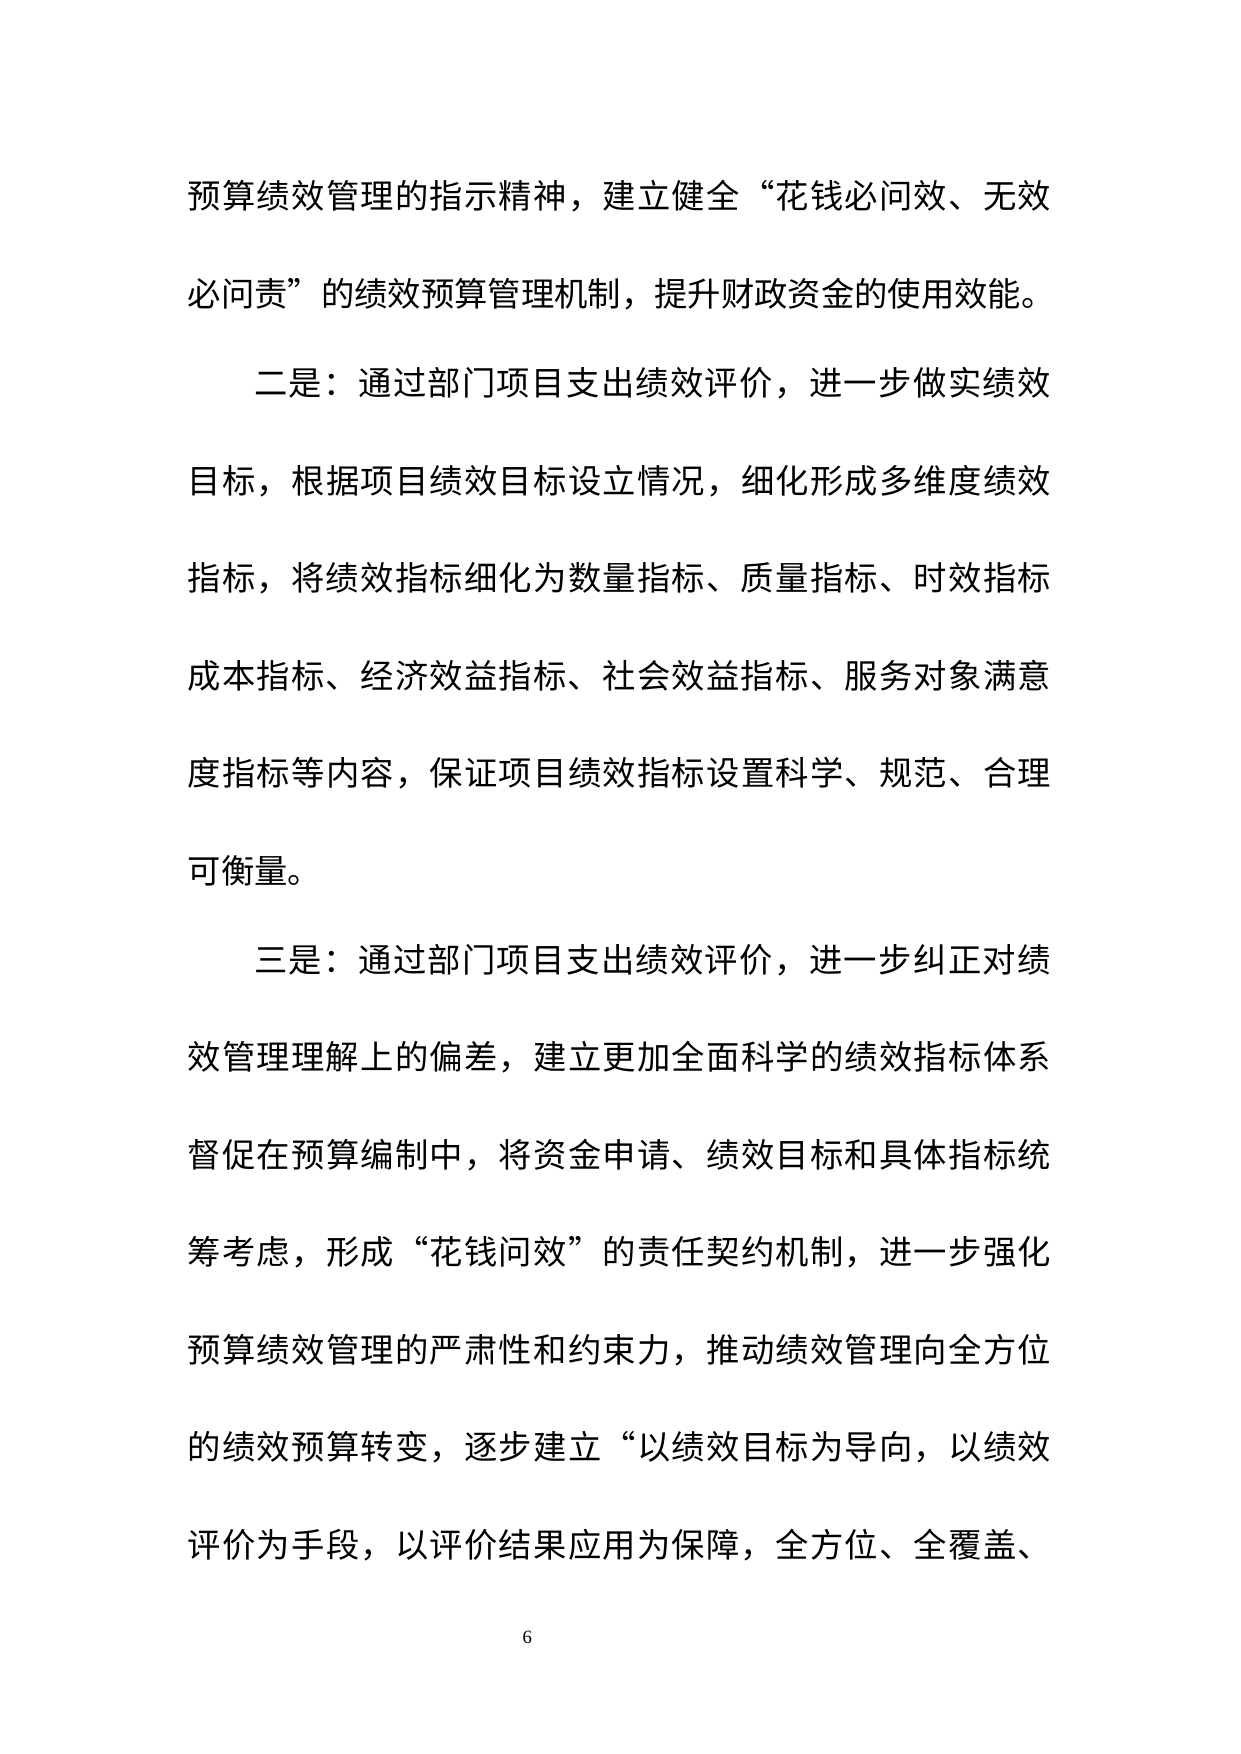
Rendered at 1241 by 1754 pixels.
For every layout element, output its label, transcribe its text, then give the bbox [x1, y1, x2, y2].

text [187, 925, 1053, 1575]
text 二是：通过部门项目支出绩效评价，进一步做实绩效目标，根据项目绩效目标设立情况，细化形成多维度绩效指标，将绩效指标细化为数量指标、质量指标、时效指标、成本指标、经济效益指标、社会效益指标、服务对象满意度指标等内容，保证项目绩效指标设置科学、规范、合理、可衡量。 [187, 348, 1053, 901]
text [187, 162, 1053, 324]
